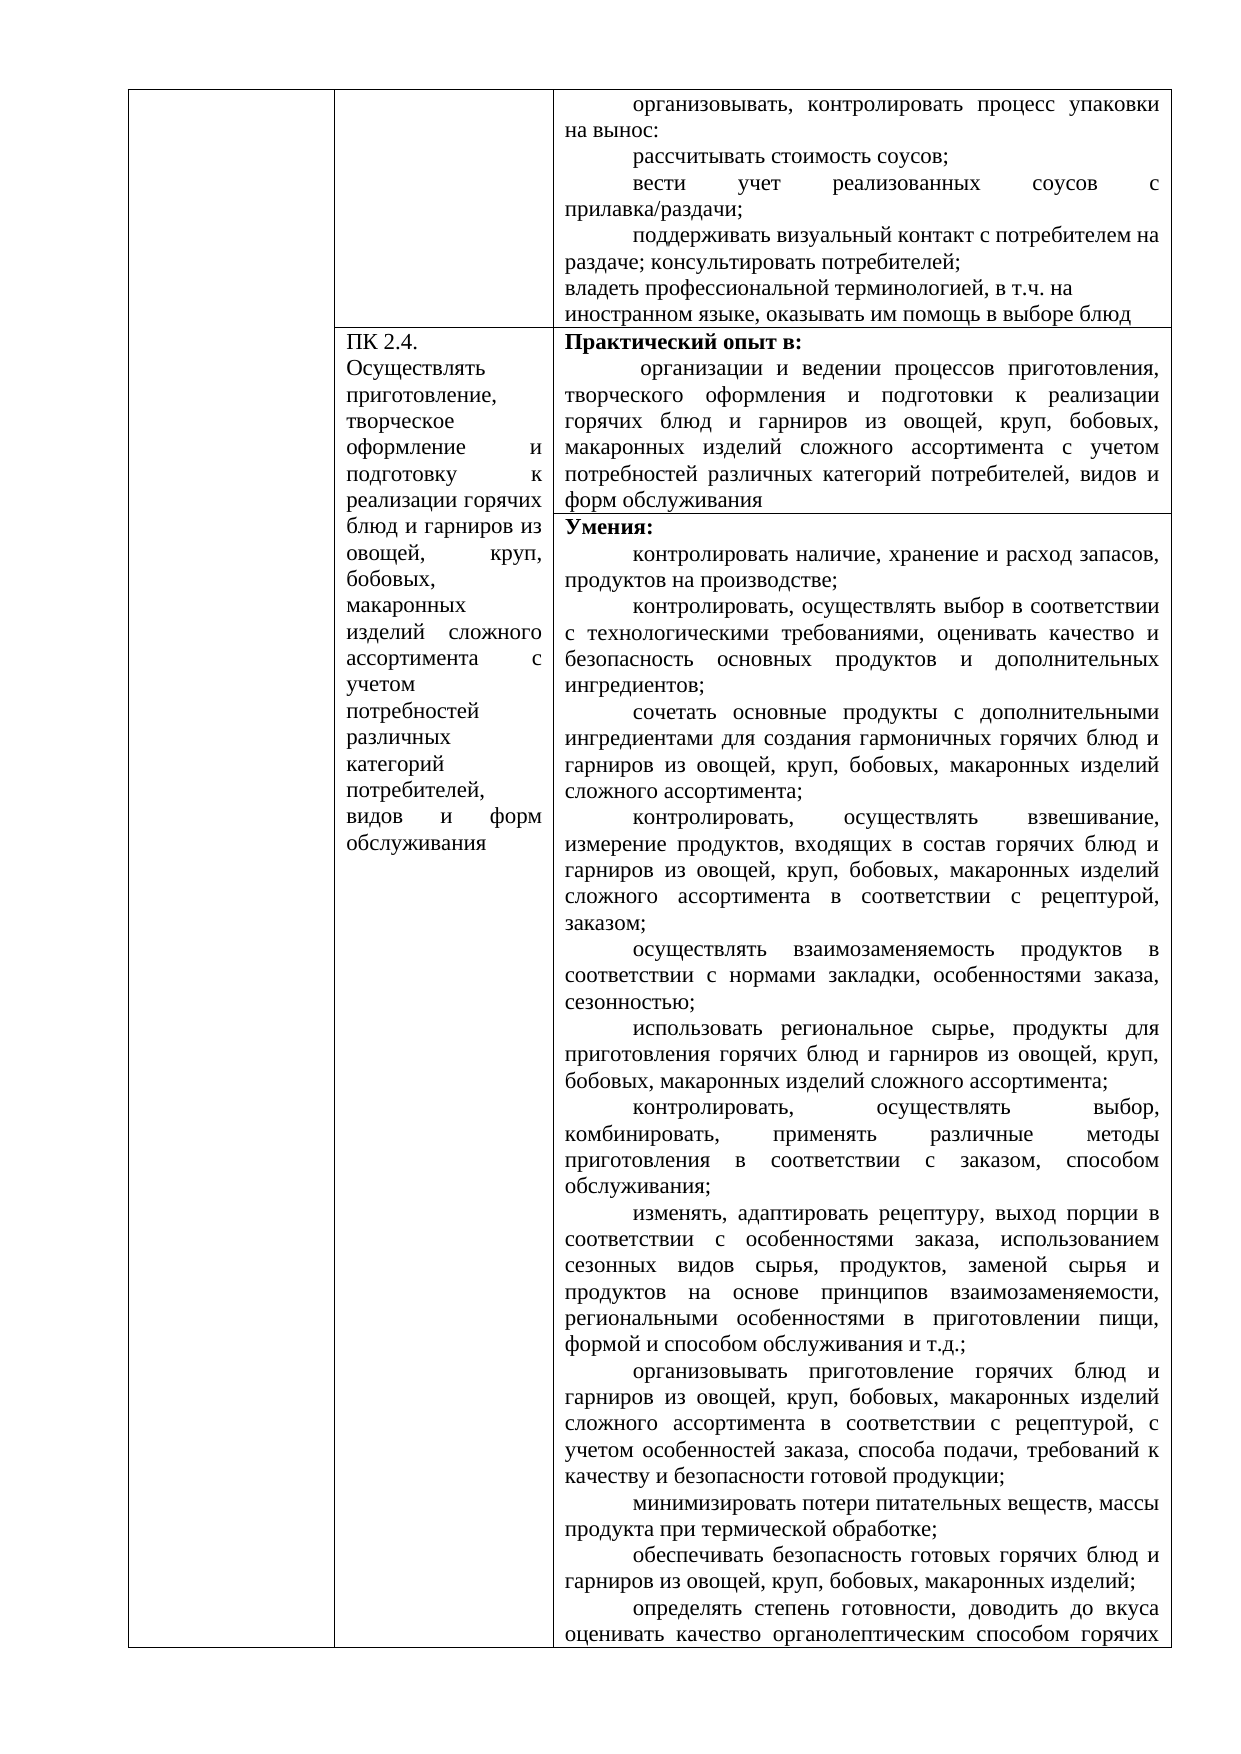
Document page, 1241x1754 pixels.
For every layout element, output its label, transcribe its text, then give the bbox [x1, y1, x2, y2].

table_cell Практический опыт в: организации и ведении процессов приготовления, творческого оформления и подготовки к реализации горячих блюд и гарниров из овощей, круп, бобовых, макаронных изделий сложного ассортимента с учетом потребностей различных категорий потребителей, видов и форм обслуживания [554, 328, 1171, 512]
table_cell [554, 90, 1171, 327]
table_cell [554, 514, 1171, 1647]
table_cell ПК 2.4. Осуществлять приготовление, творческое оформление и подготовку к реализации горячих блюд и гарниров из овощей, круп, бобовых, макаронных изделий сложного ассортимента с учетом потребностей различных категорий потребителей, видов и форм обслуживания [335, 328, 553, 1647]
